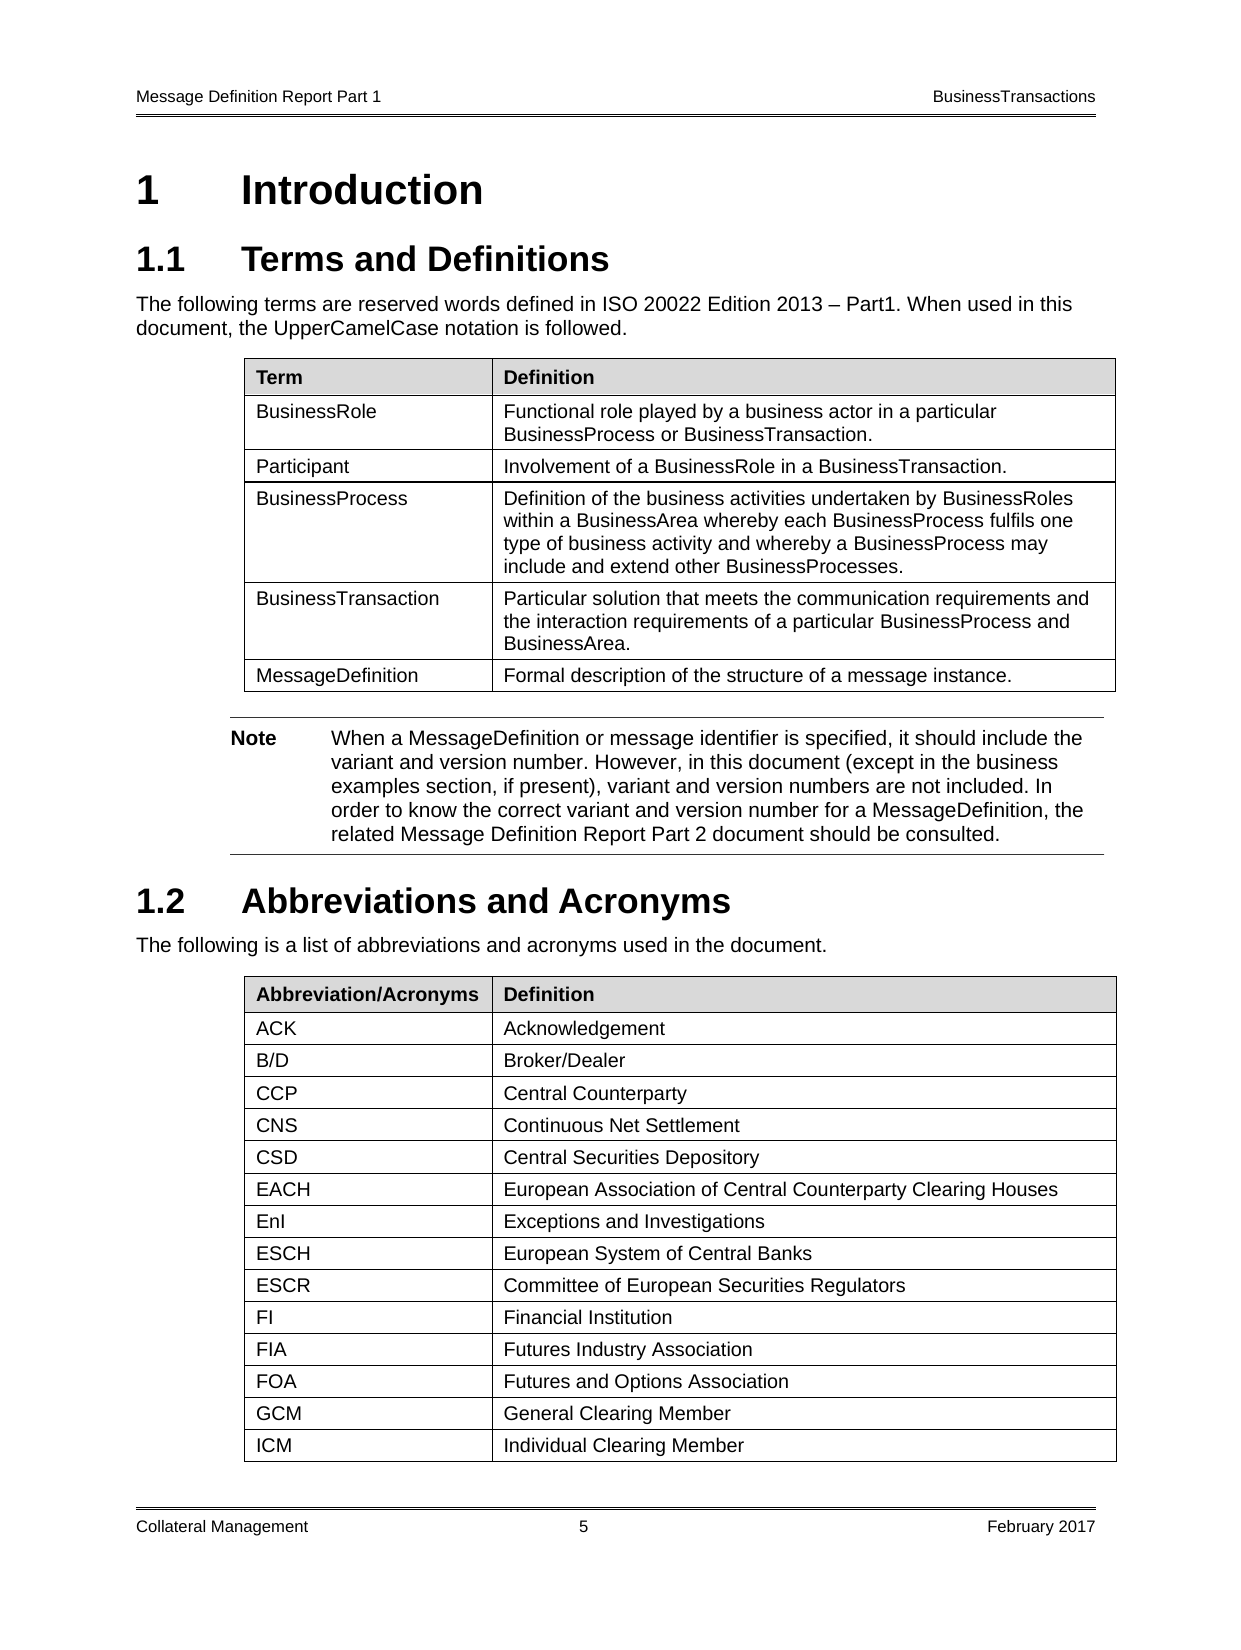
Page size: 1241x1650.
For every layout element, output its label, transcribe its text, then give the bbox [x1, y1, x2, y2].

table_cell EACH [245, 1174, 492, 1204]
table_cell Central Securities Depository [493, 1141, 1116, 1172]
table_cell BusinessProcess [245, 483, 492, 582]
text When a MessageDefinition or message identifier is specified, it should include the variant and version number. However, in this document (except in the business examples section, if present), variant and version numbers are not included. In order to know the correct variant and version number for a MessageDefinition, the related Message Definition Report Part 2 document should be consulted. [230, 718, 1104, 854]
table_header Abbreviation/Acronyms [245, 977, 492, 1012]
table_cell BusinessTransaction [245, 583, 492, 659]
table_cell Committee of European Securities Regulators [493, 1270, 1116, 1301]
table_cell CNS [245, 1109, 492, 1140]
table_cell GCM [245, 1398, 492, 1429]
table_cell Broker/Dealer [493, 1045, 1116, 1076]
table_cell B/D [245, 1045, 492, 1076]
table_cell ESCR [245, 1270, 492, 1301]
table_cell ESCH [245, 1238, 492, 1269]
table_cell Futures Industry Association [493, 1334, 1116, 1365]
table_cell European System of Central Banks [493, 1238, 1116, 1269]
table_cell Participant [245, 450, 492, 481]
table_cell Futures and Options Association [493, 1366, 1116, 1397]
table_cell FOA [245, 1366, 492, 1397]
table_cell Involvement of a BusinessRole in a BusinessTransaction. [493, 450, 1115, 481]
subtitle Terms and Definitions [136, 238, 1104, 279]
table_cell Central Counterparty [493, 1077, 1116, 1108]
table_cell MessageDefinition [245, 660, 492, 691]
table_cell ACK [245, 1013, 492, 1044]
table_header Definition [493, 977, 1116, 1012]
table_cell CCP [245, 1077, 492, 1108]
table_cell EnI [245, 1206, 492, 1237]
table_cell Acknowledgement [493, 1013, 1116, 1044]
table_cell BusinessRole [245, 396, 492, 449]
table_header Term [245, 359, 492, 394]
table_cell Formal description of the structure of a message instance. [493, 660, 1115, 691]
table_cell General Clearing Member [493, 1398, 1116, 1429]
table_cell European Association of Central Counterparty Clearing Houses [493, 1174, 1116, 1204]
table_cell Continuous Net Settlement [493, 1109, 1116, 1140]
table_cell Particular solution that meets the communication requirements and the interaction requirements of a particular BusinessProcess and BusinessArea. [493, 583, 1115, 659]
table_header Definition [493, 359, 1115, 394]
table_cell Functional role played by a business actor in a particular BusinessProcess or BusinessTransaction. [493, 396, 1115, 449]
table_cell Definition of the business activities undertaken by BusinessRoles within a BusinessArea whereby each BusinessProcess fulfils one type of business activity and whereby a BusinessProcess may include and extend other BusinessProcesses. [493, 483, 1115, 582]
table_cell FI [245, 1302, 492, 1333]
subtitle Introduction [136, 166, 1104, 213]
table_cell Individual Clearing Member [493, 1430, 1116, 1461]
table_cell FIA [245, 1334, 492, 1365]
table_cell ICM [245, 1430, 492, 1461]
table_cell Financial Institution [493, 1302, 1116, 1333]
text The following is a list of abbreviations and acronyms used in the document. [136, 933, 1104, 957]
table_cell Exceptions and Investigations [493, 1206, 1116, 1237]
table_cell CSD [245, 1141, 492, 1172]
text The following terms are reserved words defined in ISO 20022 Edition 2013 – Part1. When used in this document, the UpperCamelCase notation is followed. [136, 292, 1104, 339]
subtitle Abbreviations and Acronyms [136, 880, 1104, 921]
